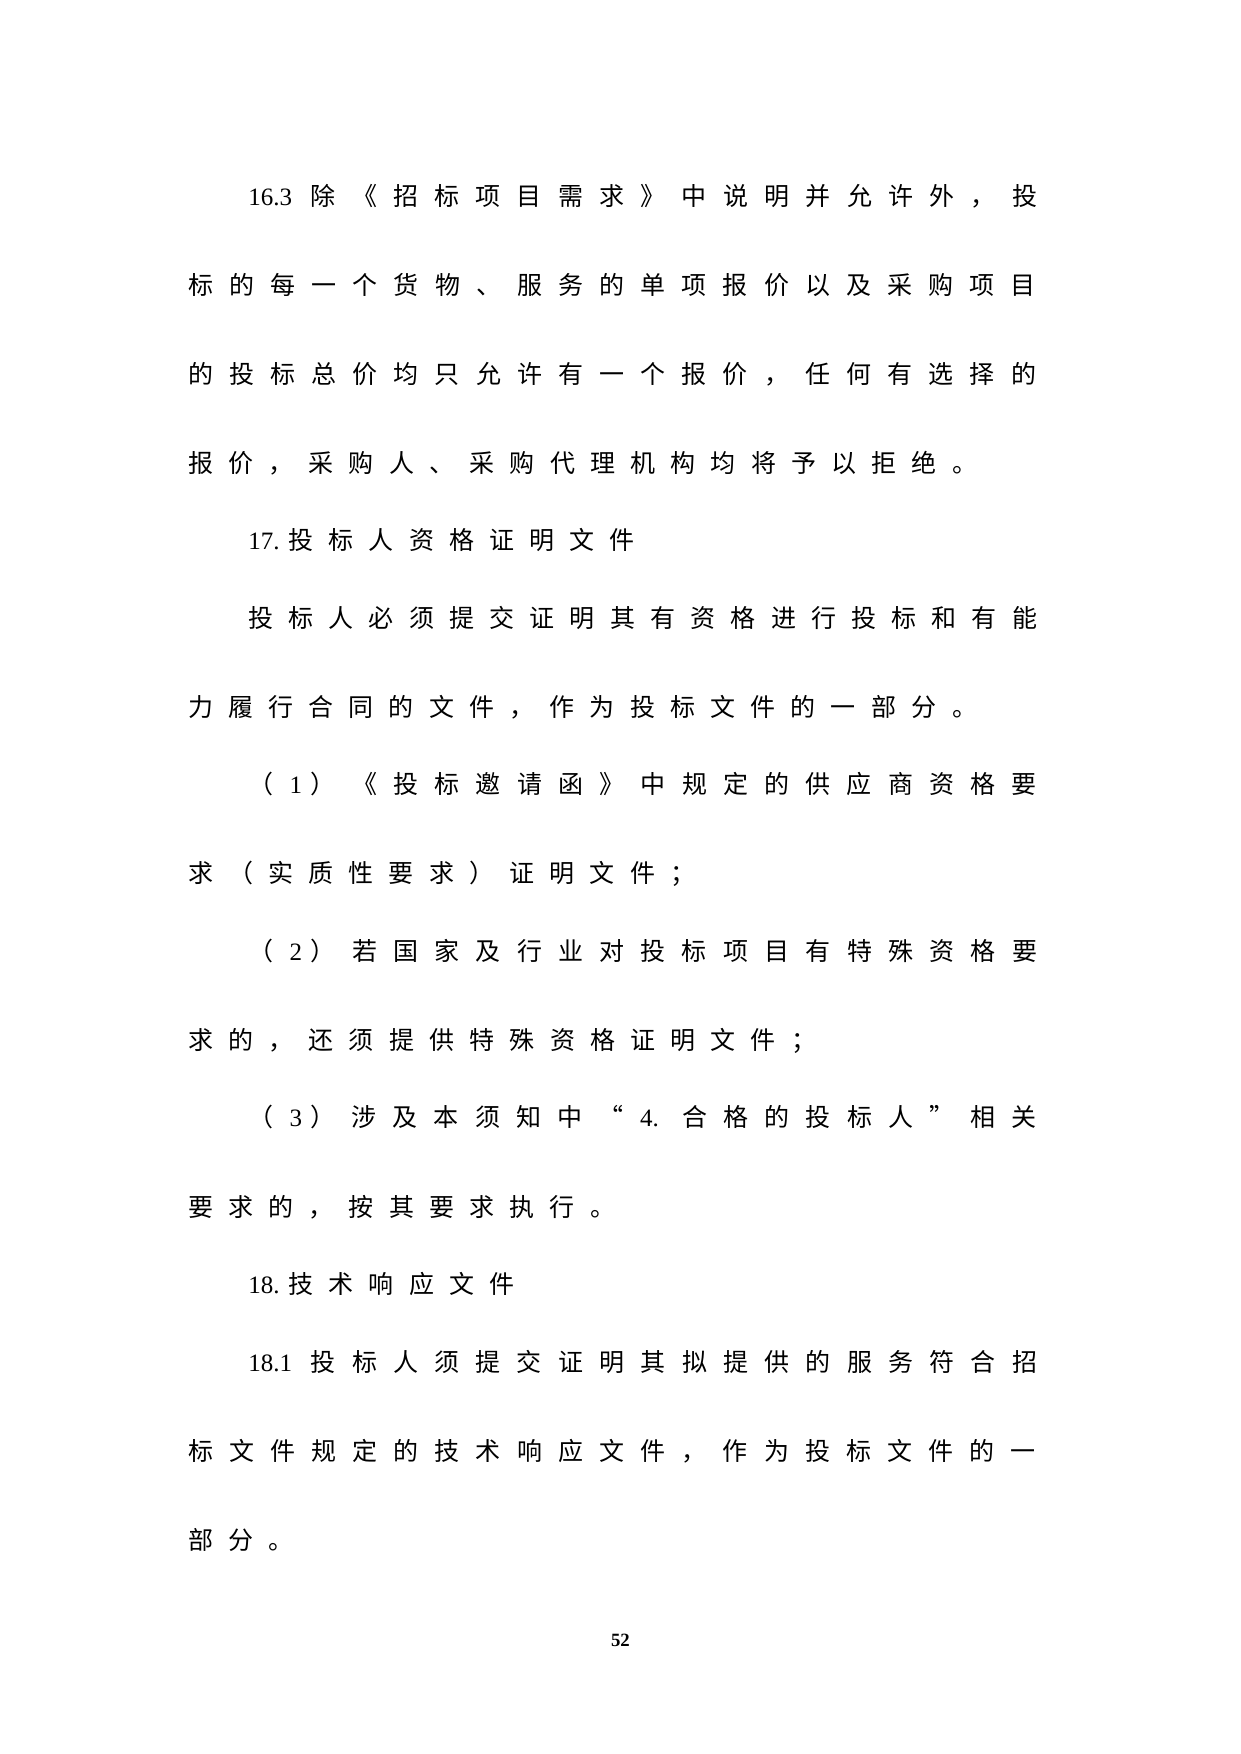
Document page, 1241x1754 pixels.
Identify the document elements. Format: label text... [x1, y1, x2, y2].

text 17. 投标人资格证明文件 [188, 509, 1052, 568]
text （1）《投标邀请函》中规定的供应商资格要求（实质性要求）证明文件； [188, 753, 1052, 902]
text 投标人必须提交证明其有资格进行投标和有能力履行合同的文件，作为投标文件的一部分。 [188, 587, 1052, 735]
text 18.1 投标人须提交证明其拟提供的服务符合招标文件规定的技术响应文件，作为投标文件的一部分。 [188, 1330, 1052, 1568]
text （2）若国家及行业对投标项目有特殊资格要求的，还须提供特殊资格证明文件； [188, 920, 1052, 1068]
text （3）涉及本须知中“4. 合格的投标人”相关要求的，按其要求执行。 [188, 1086, 1052, 1235]
text 16.3 除《招标项目需求》中说明并允许外，投标的每一个货物、服务的单项报价以及采购项目的投标总价均只允许有一个报价，任何有选择的报价，采购人、采购代理机构均将予以拒绝。 [188, 164, 1052, 491]
text 18. 技术响应文件 [188, 1253, 1052, 1312]
